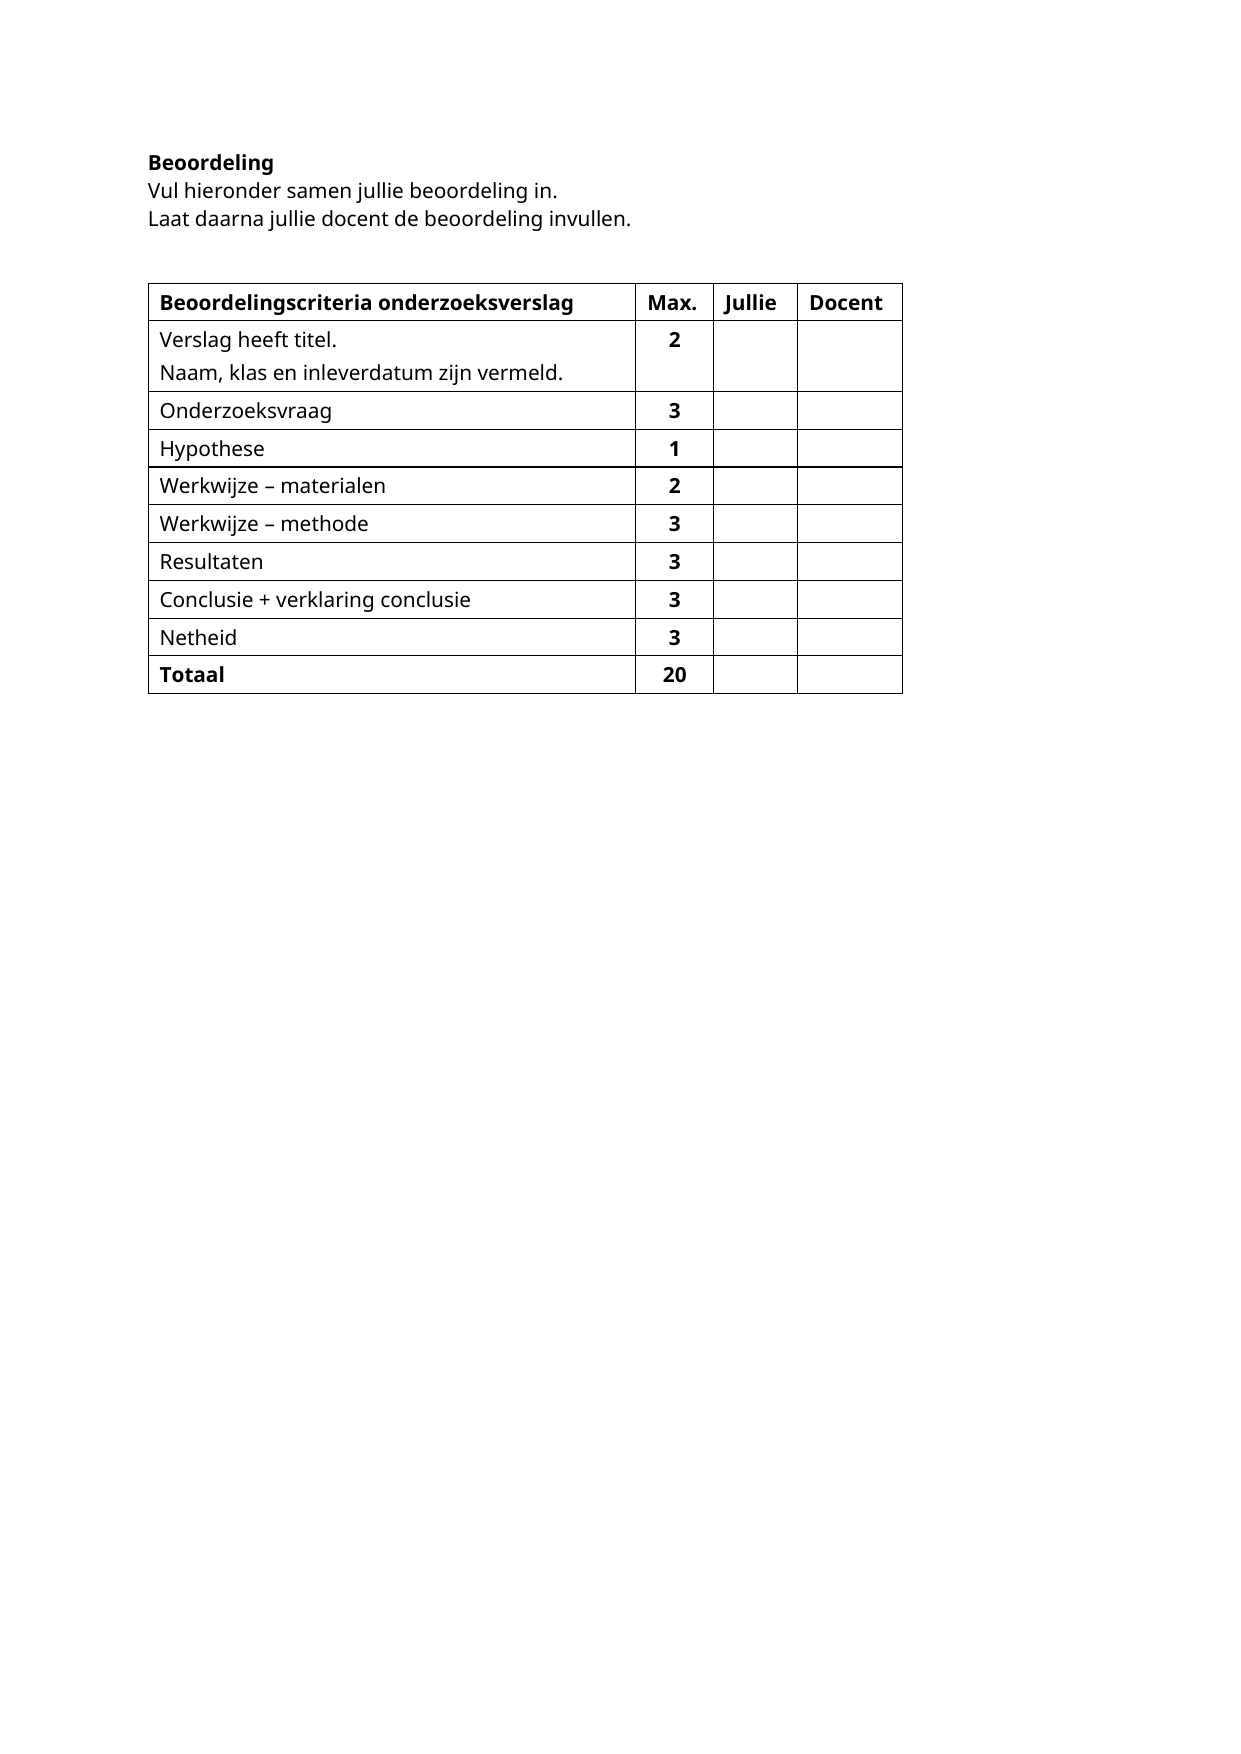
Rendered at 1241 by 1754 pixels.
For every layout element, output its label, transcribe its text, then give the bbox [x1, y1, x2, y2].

table_cell 3 [636, 505, 713, 542]
table_cell 3 [636, 392, 713, 428]
table_cell Werkwijze – methode [149, 505, 635, 542]
table_cell [798, 392, 902, 428]
table_cell [798, 430, 902, 466]
table_header Max. [636, 284, 713, 320]
table_cell [714, 543, 797, 580]
text Beoordeling [148, 148, 1093, 176]
table_cell [714, 321, 797, 391]
table_header Jullie [714, 284, 797, 320]
table_cell [714, 619, 797, 655]
table_cell [714, 392, 797, 428]
text Laat daarna jullie docent de beoordeling invullen. [148, 204, 1093, 233]
table_cell Resultaten [149, 543, 635, 580]
table_cell Totaal [149, 656, 635, 693]
table_cell [798, 656, 902, 693]
table_cell 3 [636, 619, 713, 655]
table_cell [714, 656, 797, 693]
table_cell 3 [636, 581, 713, 618]
table_cell [798, 619, 902, 655]
table_cell [714, 468, 797, 504]
table_cell 3 [636, 543, 713, 580]
table_cell [798, 321, 902, 391]
table_cell 2 [636, 321, 713, 391]
table_header Beoordelingscriteria onderzoeksverslag [149, 284, 635, 320]
table_cell 2 [636, 468, 713, 504]
table_header Docent [798, 284, 902, 320]
table_cell Conclusie + verklaring conclusie [149, 581, 635, 618]
table_cell [714, 581, 797, 618]
table_cell Werkwijze – materialen [149, 468, 635, 504]
table_cell Hypothese [149, 430, 635, 466]
table_cell 20 [636, 656, 713, 693]
table_cell Onderzoeksvraag [149, 392, 635, 428]
table_cell Verslag heeft titel. Naam, klas en inleverdatum zijn vermeld. [149, 321, 635, 391]
table_cell [798, 543, 902, 580]
table_cell [714, 430, 797, 466]
table_cell [798, 505, 902, 542]
table_cell [798, 581, 902, 618]
table_cell [798, 468, 902, 504]
table_cell [714, 505, 797, 542]
text Vul hieronder samen jullie beoordeling in. [148, 176, 1093, 204]
table_cell 1 [636, 430, 713, 466]
table_cell Netheid [149, 619, 635, 655]
